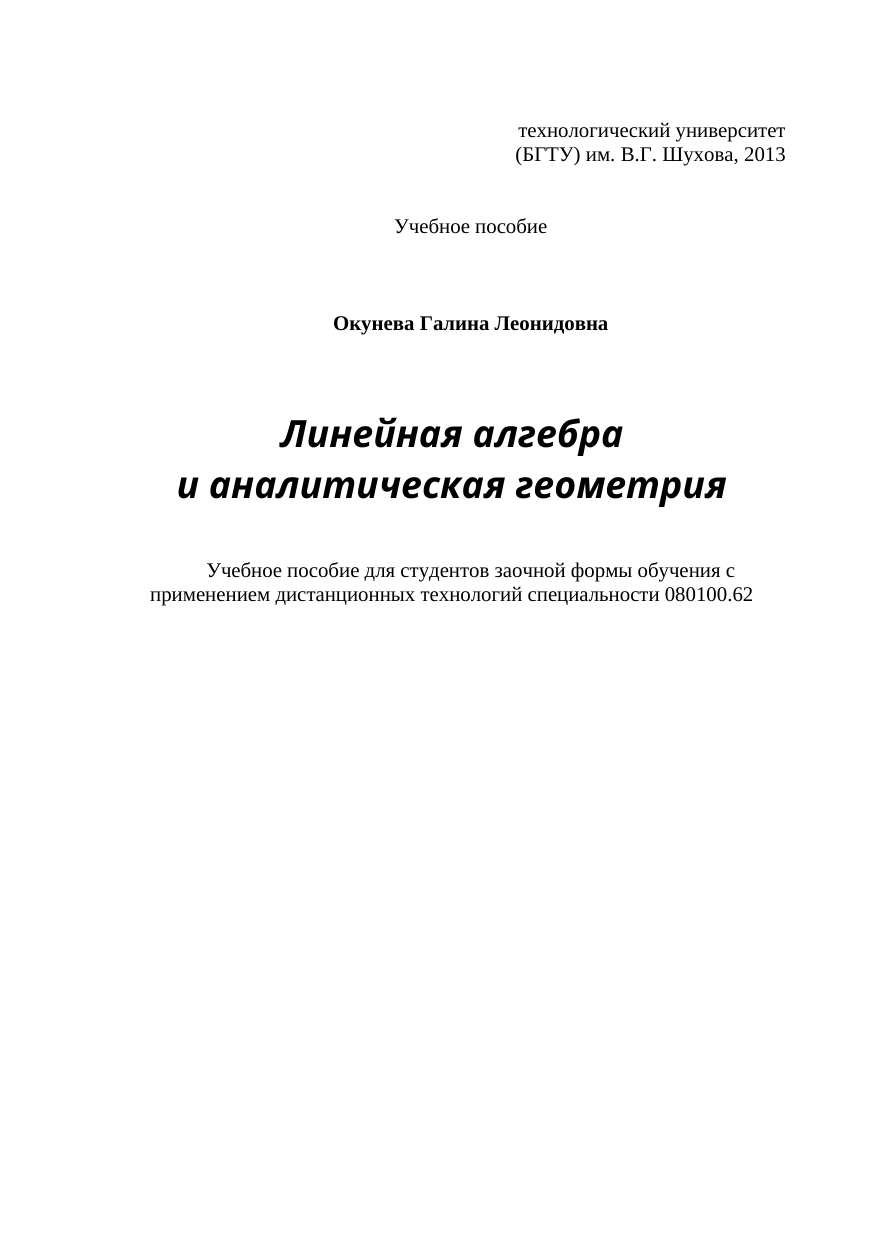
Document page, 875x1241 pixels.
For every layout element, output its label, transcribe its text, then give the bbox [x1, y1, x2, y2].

text (БГТУ) им. В.Г. Шухова, 2013 [118, 142, 785, 166]
text технологический университет [118, 118, 785, 142]
subtitle и аналитическая геометрия [118, 459, 785, 510]
list Учебное пособие [118, 214, 785, 238]
list Учебное пособие для студентов заочной формы обучения с применением дистанционных технологий специальности 080100.62 [118, 558, 785, 606]
list Окунева Галина Леонидовна [118, 311, 785, 335]
subtitle Линейная алгебра [118, 408, 785, 459]
